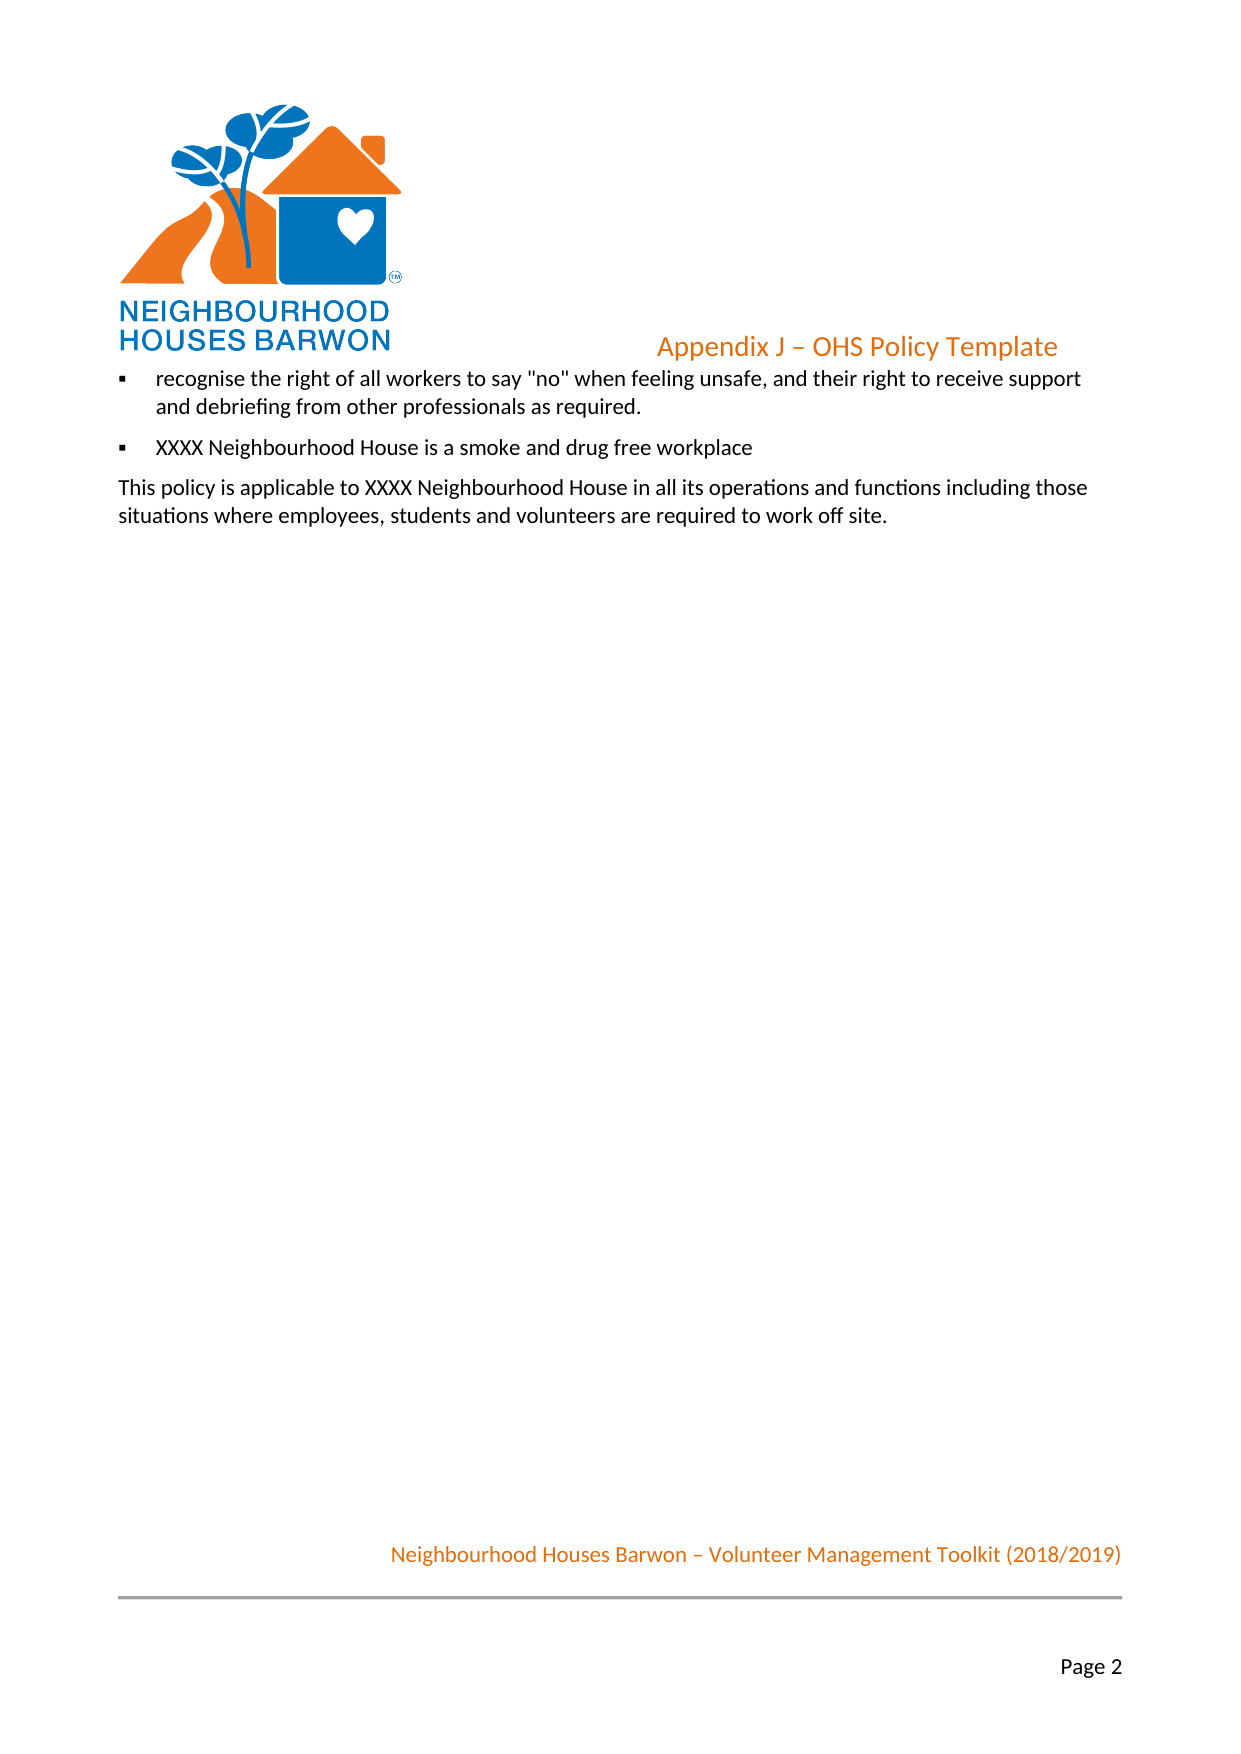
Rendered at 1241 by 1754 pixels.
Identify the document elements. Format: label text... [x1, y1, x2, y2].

list XXXX Neighbourhood House is a smoke and drug free workplace [118, 433, 1122, 461]
text This policy is applicable to XXXX Neighbourhood House in all its operations and functions including those situations where employees, students and volunteers are required to work off site. [118, 473, 1122, 529]
picture [118, 101, 404, 357]
list recognise the right of all workers to say "no" when feeling unsafe, and their right to receive support and debriefing from other professionals as required. [118, 364, 1122, 420]
